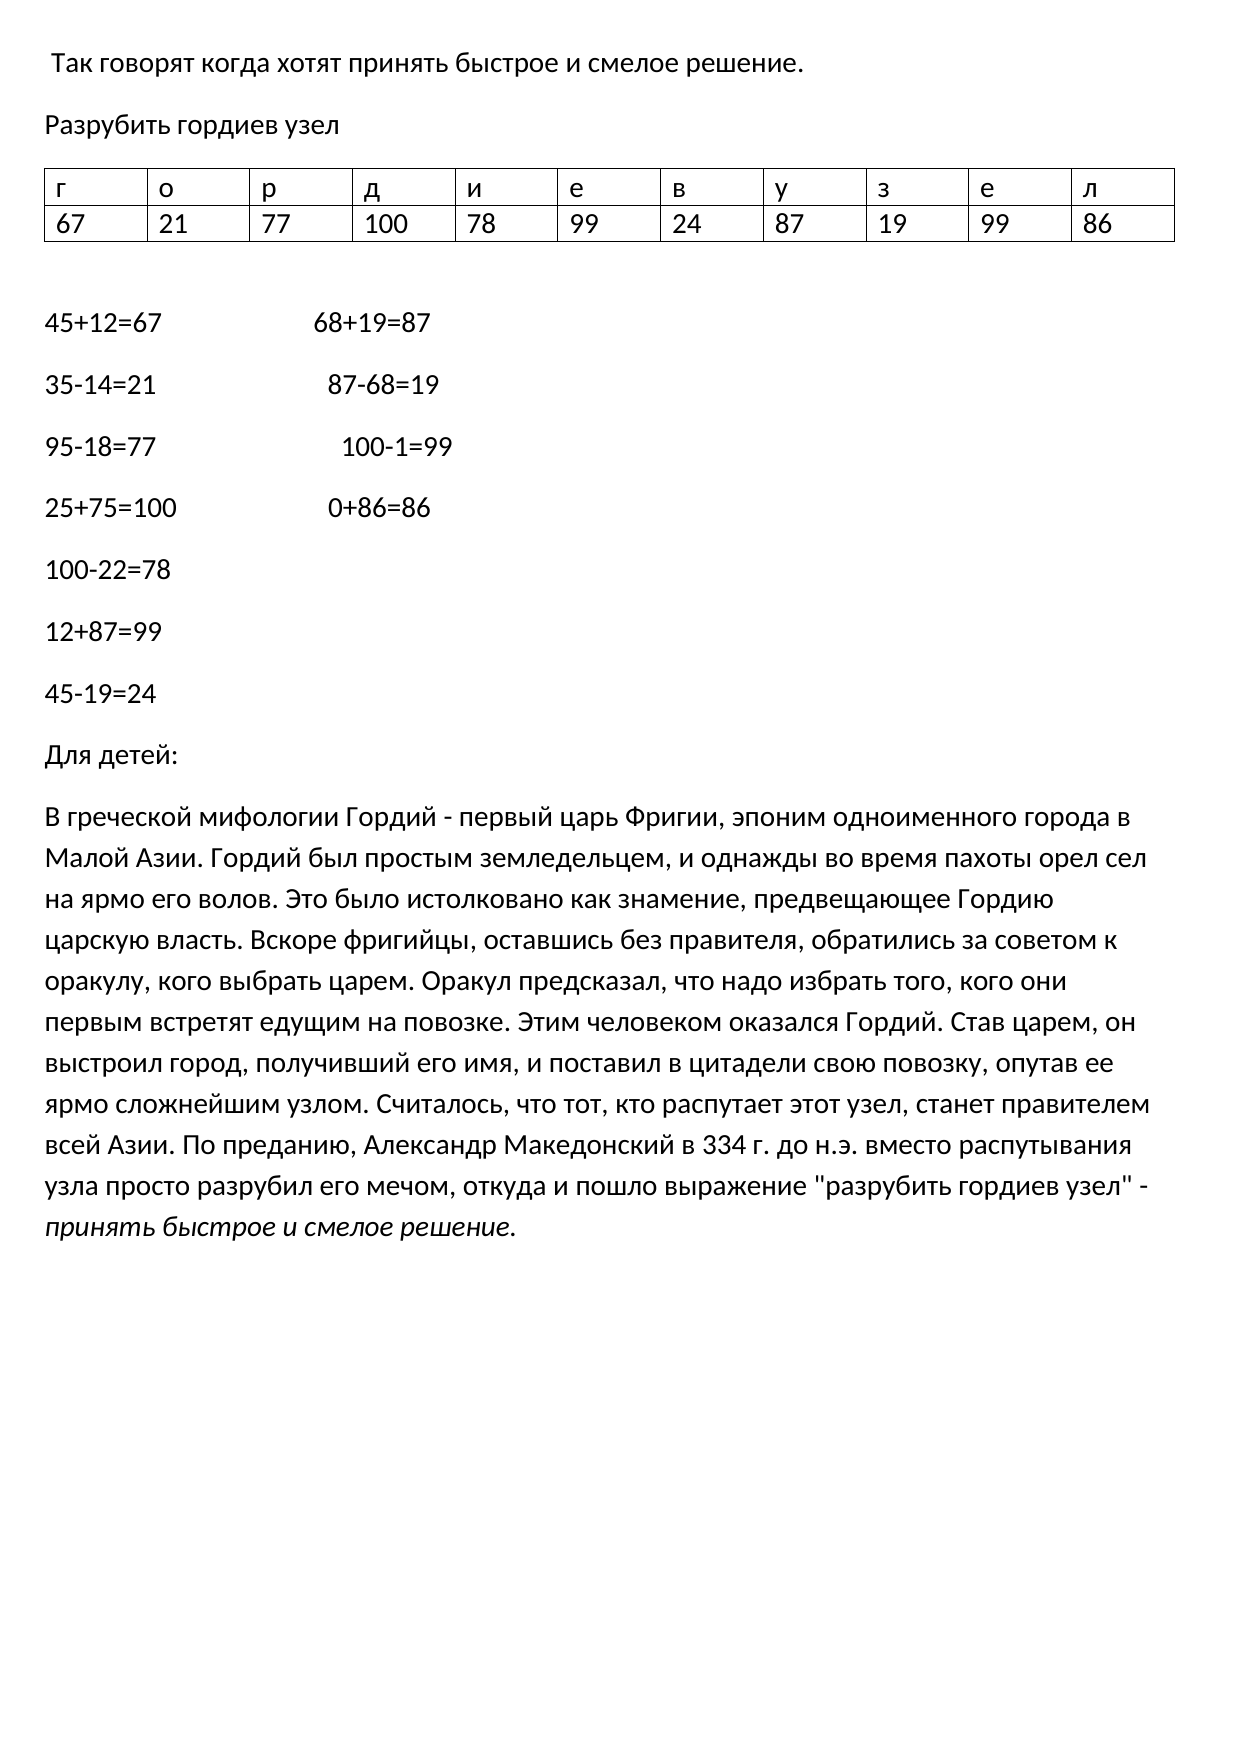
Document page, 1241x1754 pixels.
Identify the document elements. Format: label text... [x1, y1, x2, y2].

table_cell 78 [456, 206, 557, 241]
text Так говорят когда хотят принять быстрое и смелое решение. [44, 44, 1152, 80]
table_header и [456, 169, 557, 204]
text 35-14=21 87-68=19 [44, 366, 1152, 401]
table_header у [764, 169, 866, 204]
text Разрубить гордиев узел [44, 106, 1152, 142]
table_cell 77 [250, 206, 352, 241]
text 45-19=24 [44, 675, 1152, 710]
table_header г [45, 169, 147, 204]
table_header в [661, 169, 763, 204]
table_header е [558, 169, 660, 204]
table_cell 100 [353, 206, 455, 241]
table_cell 99 [558, 206, 660, 241]
table_header е [969, 169, 1071, 204]
table_header л [1072, 169, 1174, 204]
table_header р [250, 169, 352, 204]
text 100-22=78 [44, 551, 1152, 587]
table_cell 24 [661, 206, 763, 241]
text 25+75=100 0+86=86 [44, 489, 1152, 525]
table_cell 21 [148, 206, 249, 241]
text Для детей: [44, 736, 1152, 772]
table_header з [867, 169, 968, 204]
text В греческой мифологии Гордий - первый царь Фригии, эпоним одноименного города в Малой Азии. Гордий был простым земледельцем, и однажды во время пахоты орел сел на ярмо его волов. Это было истолковано как знамение, предвещающее Гордию царскую власть. Вскоре фригийцы, оставшись без правителя, обратились за советом к оракулу, кого выбрать царем. Оракул предсказал, что надо избрать того, кого они первым встретят едущим на повозке. Этим человеком оказался Гордий. Став царем, он выстроил город, получивший его имя, и поставил в цитадели свою повозку, опутав ее ярмо сложнейшим узлом. Считалось, что тот, кто распутает этот узел, станет правителем всей Азии. По преданию, Александр Македонский в 334 г. до н.э. вместо распутывания узла просто разрубил его мечом, откуда и пошло выражение "разрубить гордиев узел" - принять быстрое и смелое решение. [44, 798, 1152, 1243]
text 12+87=99 [44, 613, 1152, 648]
table_header д [353, 169, 455, 204]
table_cell 19 [867, 206, 968, 241]
text 45+12=67 68+19=87 [44, 304, 1152, 340]
table_cell 67 [45, 206, 147, 241]
table_cell 99 [969, 206, 1071, 241]
table_cell 86 [1072, 206, 1174, 241]
text 95-18=77 100-1=99 [44, 428, 1152, 463]
table_header о [148, 169, 249, 204]
table_cell 87 [764, 206, 866, 241]
